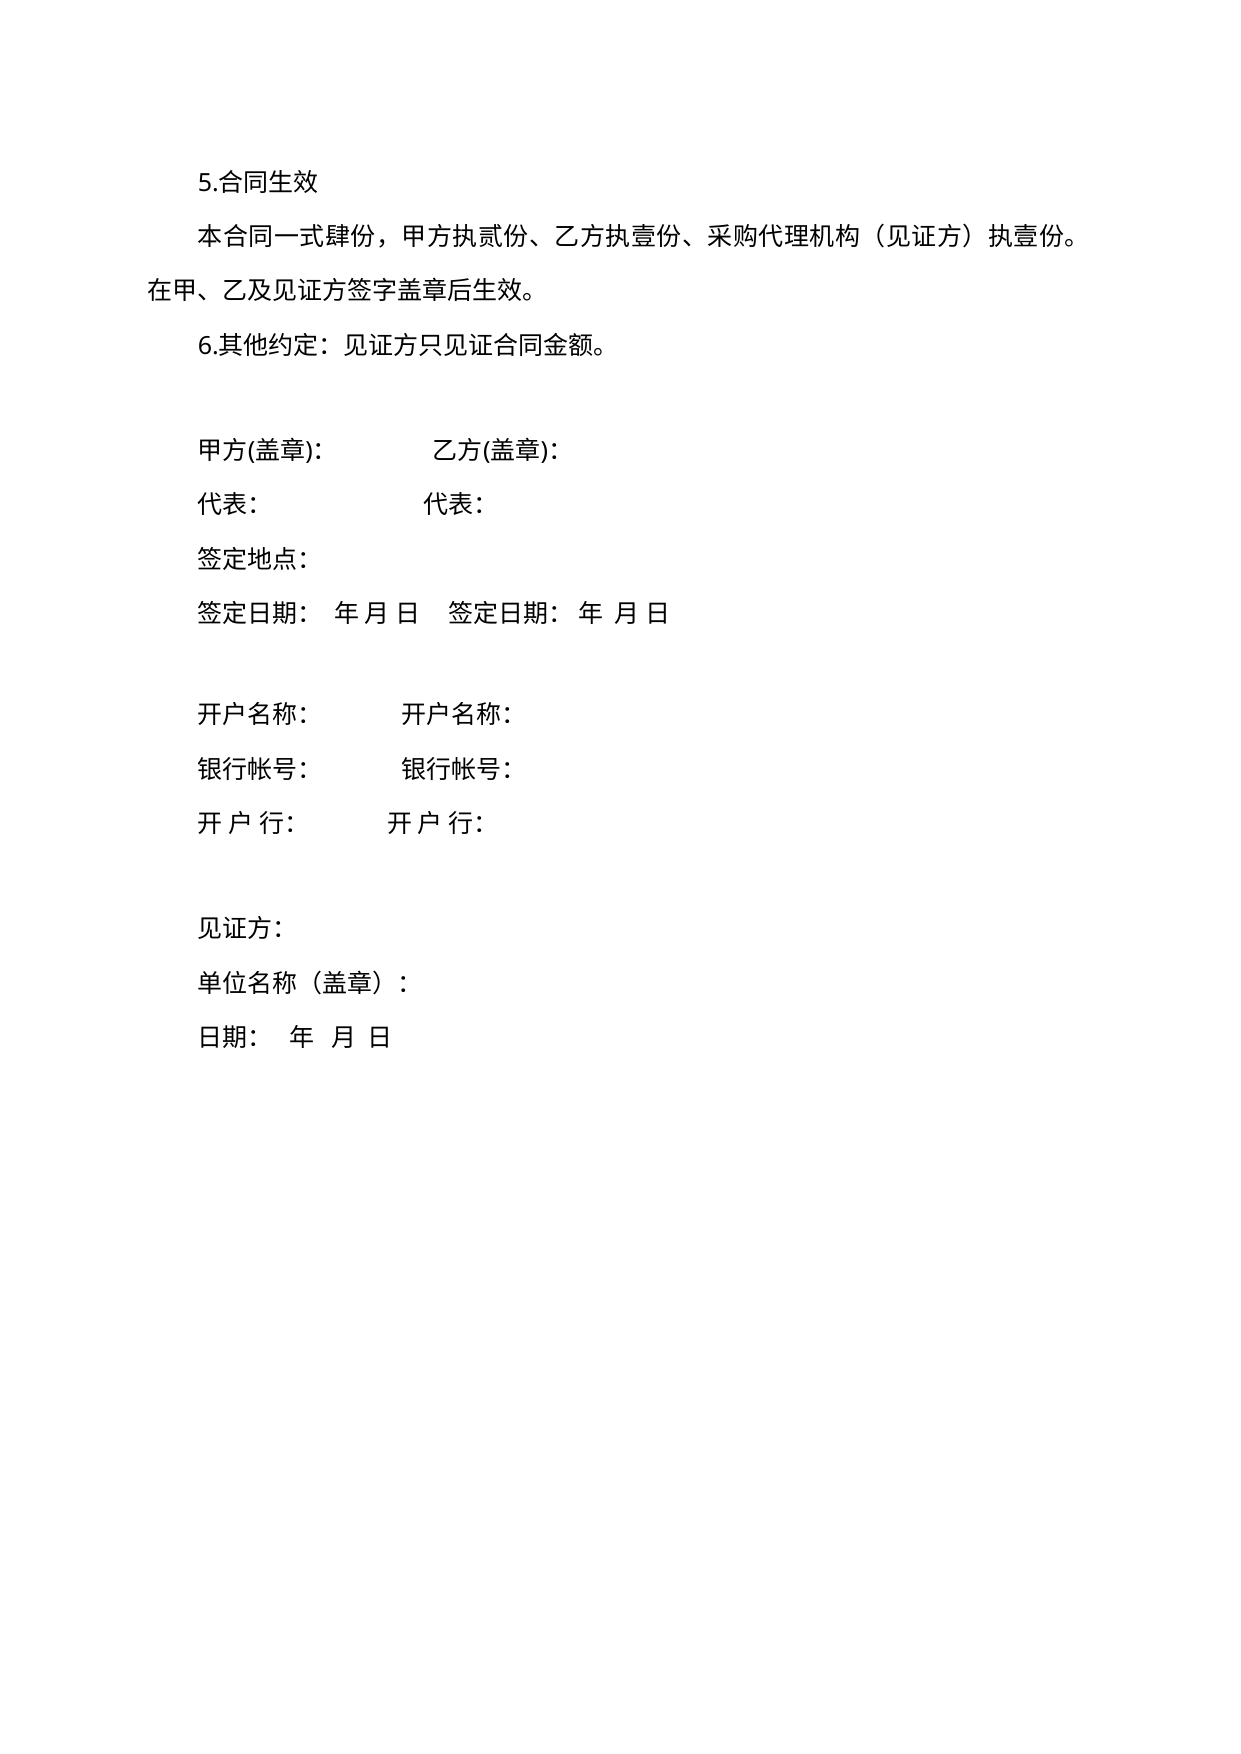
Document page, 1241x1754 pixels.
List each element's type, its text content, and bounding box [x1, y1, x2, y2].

text 银行帐号： 银行帐号： [148, 749, 1093, 785]
text 5.合同生效 [148, 162, 1093, 198]
text 签定地点： [148, 539, 1093, 576]
text 甲方(盖章)： 乙方(盖章)： [148, 431, 1093, 467]
text 开户名称： 开户名称： [148, 695, 1093, 731]
text 开 户 行： 开 户 行： [148, 803, 1093, 840]
text 单位名称（盖章）： [148, 963, 1093, 999]
text 6.其他约定：见证方只见证合同金额。 [148, 325, 1093, 361]
text 代表： 代表： [148, 485, 1093, 521]
text 见证方： [148, 909, 1093, 945]
text 本合同一式肆份，甲方执贰份、乙方执壹份、采购代理机构（见证方）执壹份。在甲、乙及见证方签字盖章后生效。 [148, 216, 1093, 307]
text 签定日期： 年 月 日 签定日期： 年 月 日 [148, 594, 1093, 630]
text 日期： 年 月 日 [148, 1018, 1093, 1054]
